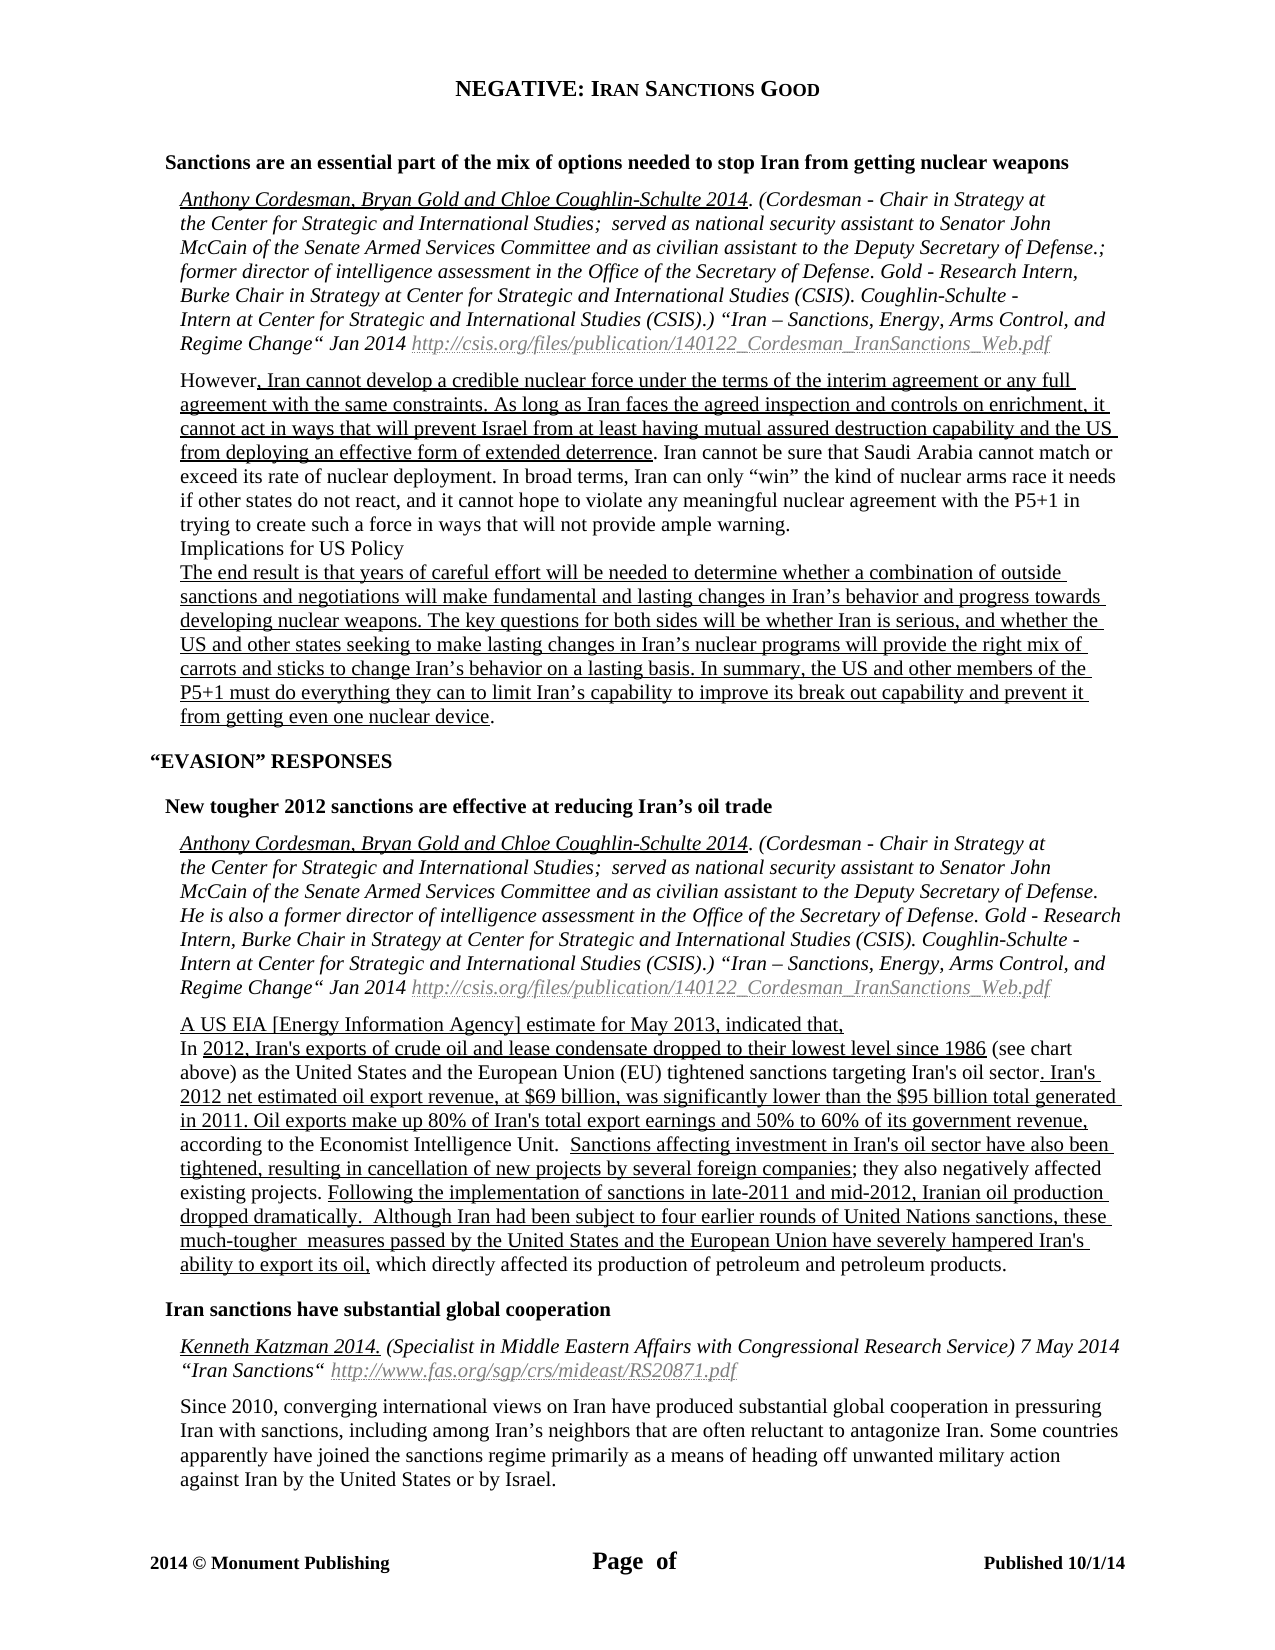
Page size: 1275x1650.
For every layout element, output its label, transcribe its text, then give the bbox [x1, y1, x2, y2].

text Anthony Cordesman, Bryan Gold and Chloe Coughlin-Schulte 2014. (Cordesman - Chair in Strategy at the Center for Strategic and International Studies; served as national security assistant to Senator John McCain of the Senate Armed Services Committee and as civilian assistant to the Deputy Secretary of Defense.; former director of intelligence assessment in the Office of the Secretary of Defense. Gold - Research Intern, Burke Chair in Strategy at Center for Strategic and International Studies (CSIS). Coughlin-Schulte - Intern at Center for Strategic and International Studies (CSIS).) “Iran – Sanctions, Energy, Arms Control, and Regime Change“ Jan 2014 http://csis.org/files/publication/140122_Cordesman_IranSanctions_Web.pdf [180, 187, 1125, 355]
text Iran sanctions have substantial global cooperation [165, 1297, 1125, 1321]
text “EVASION” RESPONSES [150, 749, 1125, 773]
text Anthony Cordesman, Bryan Gold and Chloe Coughlin-Schulte 2014. (Cordesman - Chair in Strategy at the Center for Strategic and International Studies; served as national security assistant to Senator John McCain of the Senate Armed Services Committee and as civilian assistant to the Deputy Secretary of Defense. He is also a former director of intelligence assessment in the Office of the Secretary of Defense. Gold - Research Intern, Burke Chair in Strategy at Center for Strategic and International Studies (CSIS). Coughlin-Schulte - Intern at Center for Strategic and International Studies (CSIS).) “Iran – Sanctions, Energy, Arms Control, and Regime Change“ Jan 2014 http://csis.org/files/publication/140122_Cordesman_IranSanctions_Web.pdf [180, 831, 1125, 999]
text Sanctions are an essential part of the mix of options needed to stop Iran from getting nuclear weapons [165, 150, 1125, 174]
text Kenneth Katzman 2014. (Specialist in Middle Eastern Affairs with Congressional Research Service) 7 May 2014 “Iran Sanctions“ http://www.fas.org/sgp/crs/mideast/RS20871.pdf [180, 1334, 1125, 1382]
text Since 2010, converging international views on Iran have produced substantial global cooperation in pressuring Iran with sanctions, including among Iran’s neighbors that are often reluctant to antagonize Iran. Some countries apparently have joined the sanctions regime primarily as a means of heading off unwanted military action against Iran by the United States or by Israel. [180, 1394, 1125, 1491]
text New tougher 2012 sanctions are effective at reducing Iran’s oil trade [165, 794, 1125, 818]
text A US EIA [Energy Information Agency] estimate for May 2013, indicated that, In 2012, Iran's exports of crude oil and lease condensate dropped to their lowest level since 1986 (see chart above) as the United States and the European Union (EU) tightened sanctions targeting Iran's oil sector. Iran's 2012 net estimated oil export revenue, at $69 billion, was significantly lower than the $95 billion total generated in 2011. Oil exports make up 80% of Iran's total export earnings and 50% to 60% of its government revenue, according to the Economist Intelligence Unit. Sanctions affecting investment in Iran's oil sector have also been tightened, resulting in cancellation of new projects by several foreign companies; they also negatively affected existing projects. Following the implementation of sanctions in late-2011 and mid-2012, Iranian oil production dropped dramatically. Although Iran had been subject to four earlier rounds of United Nations sanctions, these much-tougher measures passed by the United States and the European Union have severely hampered Iran's ability to export its oil, which directly affected its production of petroleum and petroleum products. [180, 1012, 1125, 1276]
text However, Iran cannot develop a credible nuclear force under the terms of the interim agreement or any full agreement with the same constraints. As long as Iran faces the agreed inspection and controls on enrichment, it cannot act in ways that will prevent Israel from at least having mutual assured destruction capability and the US from deploying an effective form of extended deterrence. Iran cannot be sure that Saudi Arabia cannot match or exceed its rate of nuclear deployment. In broad terms, Iran can only “win” the kind of nuclear arms race it needs if other states do not react, and it cannot hope to violate any meaningful nuclear agreement with the P5+1 in trying to create such a force in ways that will not provide ample warning. Implications for US Policy The end result is that years of careful effort will be needed to determine whether a combination of outside sanctions and negotiations will make fundamental and lasting changes in Iran’s behavior and progress towards developing nuclear weapons. The key questions for both sides will be whether Iran is serious, and whether the US and other states seeking to make lasting changes in Iran’s nuclear programs will provide the right mix of carrots and sticks to change Iran’s behavior on a lasting basis. In summary, the US and other members of the P5+1 must do everything they can to limit Iran’s capability to improve its break out capability and prevent it from getting even one nuclear device. [180, 367, 1125, 728]
